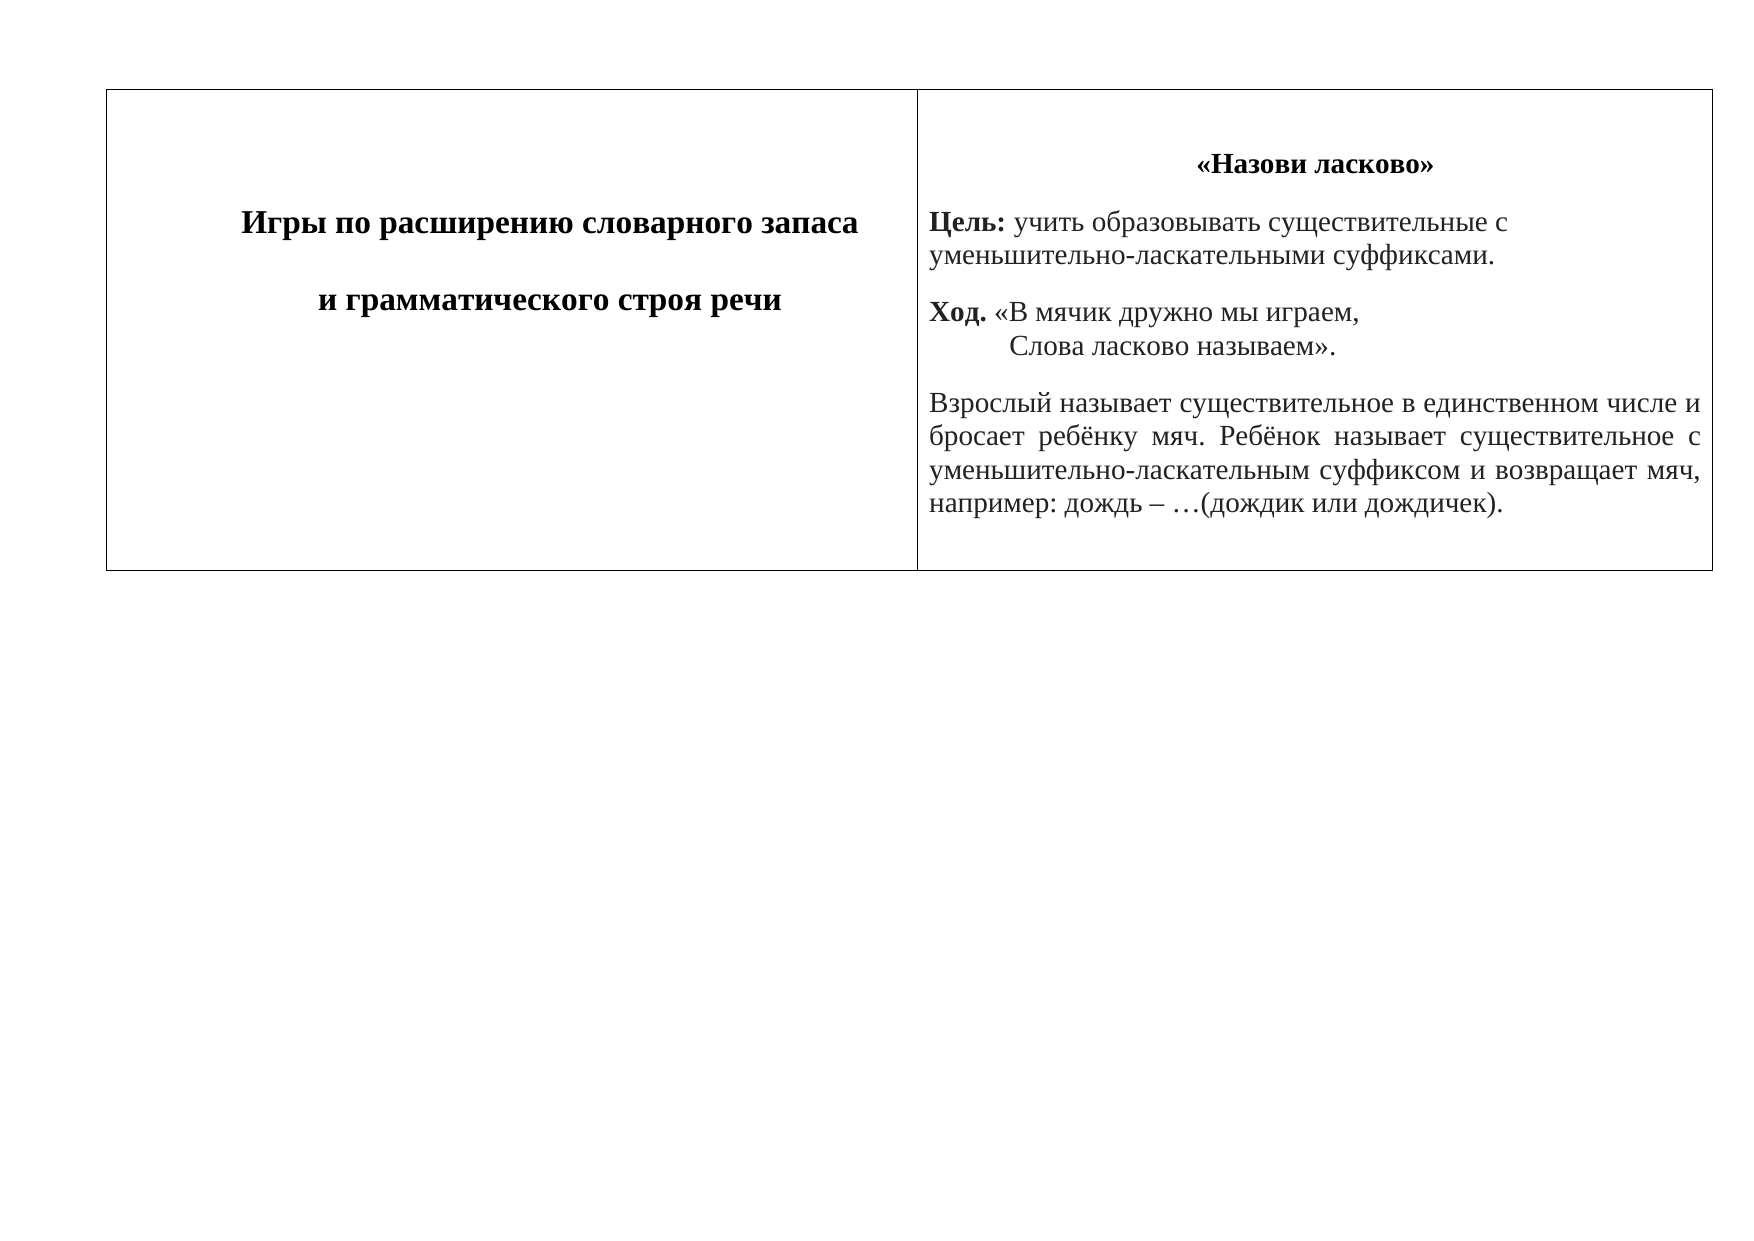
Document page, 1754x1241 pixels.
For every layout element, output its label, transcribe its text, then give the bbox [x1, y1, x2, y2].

table_header Игры по расширению словарного запаса и грамматического строя речи [107, 90, 917, 570]
table_header «Назови ласково» Цель: учить образовывать существительные с уменьшительно-ласкательными суффиксами. Ход. «В мячик дружно мы играем, Слова ласково называем». Взрослый называет существительное в единственном числе и бросает ребёнку мяч. Ребёнок называет существительное с уменьшительно-ласкательным суффиксом и возвращает мяч, например: дождь – …(дождик или дождичек). [918, 90, 1712, 570]
